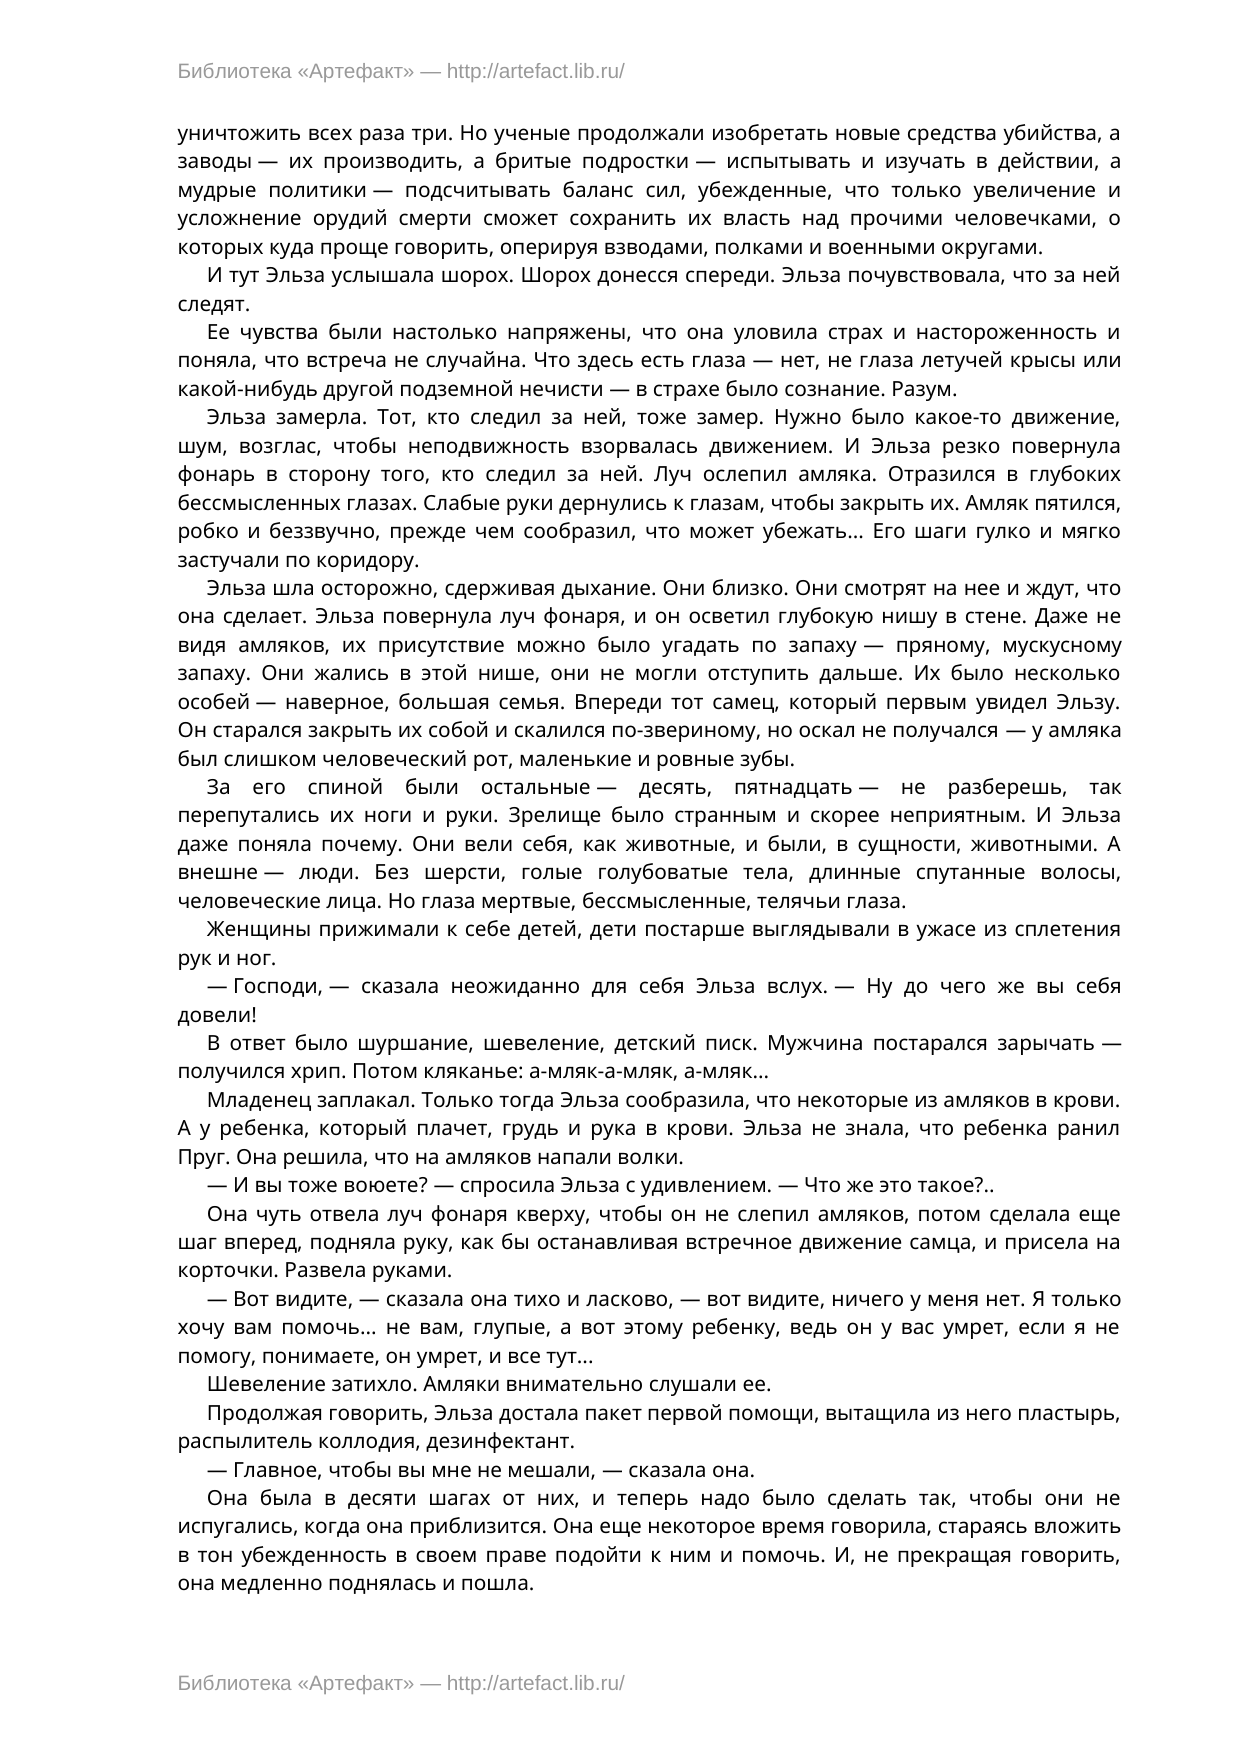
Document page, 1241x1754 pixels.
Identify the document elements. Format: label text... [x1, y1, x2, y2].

text Женщины прижимали к себе детей, дети постарше выглядывали в ужасе из сплетения рук и ног. [177, 914, 1122, 971]
text Младенец заплакал. Только тогда Эльза сообразила, что некоторые из амляков в крови. А у ребенка, который плачет, грудь и рука в крови. Эльза не знала, что ребенка ранил Пруг. Она решила, что на амляков напали волки. [177, 1085, 1122, 1170]
text Шевеление затихло. Амляки внимательно слушали ее. [177, 1369, 1122, 1398]
text — Главное, чтобы вы мне не мешали, — сказала она. [177, 1455, 1122, 1483]
text Она была в десяти шагах от них, и теперь надо было сделать так, чтобы они не испугались, когда она приблизится. Она еще некоторое время говорила, стараясь вложить в тон убежденность в своем праве подойти к ним и помочь. И, не прекращая говорить, она медленно поднялась и пошла. [177, 1483, 1122, 1597]
text — Вот видите, — сказала она тихо и ласково, — вот видите, ничего у меня нет. Я только хочу вам помочь... не вам, глупые, а вот этому ребенку, ведь он у вас умрет, если я не помогу, понимаете, он умрет, и все тут... [177, 1284, 1122, 1369]
text — Господи, — сказала неожиданно для себя Эльза вслух. — Ну до чего же вы себя довели! [177, 971, 1122, 1028]
text Она чуть отвела луч фонаря кверху, чтобы он не слепил амляков, потом сделала еще шаг вперед, подняла руку, как бы останавливая встречное движение самца, и присела на корточки. Развела руками. [177, 1199, 1122, 1284]
text За его спиной были остальные — десять, пятнадцать — не разберешь, так перепутались их ноги и руки. Зрелище было странным и скорее неприятным. И Эльза даже поняла почему. Они вели себя, как животные, и были, в сущности, животными. А внешне — люди. Без шерсти, голые голубоватые тела, длинные спутанные волосы, человеческие лица. Но глаза мертвые, бессмысленные, телячьи глаза. [177, 772, 1122, 914]
text Эльза шла осторожно, сдерживая дыхание. Они близко. Они смотрят на нее и ждут, что она сделает. Эльза повернула луч фонаря, и он осветил глубокую нишу в стене. Даже не видя амляков, их присутствие можно было угадать по запаху — пряному, мускусному запаху. Они жались в этой нише, они не могли отступить дальше. Их было несколько особей — наверное, большая семья. Впереди тот самец, который первым увидел Эльзу. Он старался закрыть их собой и скалился по-звериному, но оскал не получался — у амляка был слишком человеческий рот, маленькие и ровные зубы. [177, 573, 1122, 772]
text Эльза замерла. Тот, кто следил за ней, тоже замер. Нужно было какое-то движение, шум, возглас, чтобы неподвижность взорвалась движением. И Эльза резко повернула фонарь в сторону того, кто следил за ней. Луч ослепил амляка. Отразился в глубоких бессмысленных глазах. Слабые руки дернулись к глазам, чтобы закрыть их. Амляк пятился, робко и беззвучно, прежде чем сообразил, что может убежать... Его шаги гулко и мягко застучали по коридору. [177, 402, 1122, 573]
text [177, 118, 1122, 260]
text И тут Эльза услышала шорох. Шорох донесся спереди. Эльза почувствовала, что за ней следят. [177, 260, 1122, 317]
text Ее чувства были настолько напряжены, что она уловила страх и настороженность и поняла, что встреча не случайна. Что здесь есть глаза — нет, не глаза летучей крысы или какой-нибудь другой подземной нечисти — в страхе было сознание. Разум. [177, 317, 1122, 402]
text Продолжая говорить, Эльза достала пакет первой помощи, вытащила из него пластырь, распылитель коллодия, дезинфектант. [177, 1398, 1122, 1455]
text — И вы тоже воюете? — спросила Эльза с удивлением. — Что же это такое?.. [177, 1170, 1122, 1199]
text В ответ было шуршание, шевеление, детский писк. Мужчина постарался зарычать — получился хрип. Потом кляканье: а-мляк-а-мляк, а-мляк... [177, 1028, 1122, 1085]
